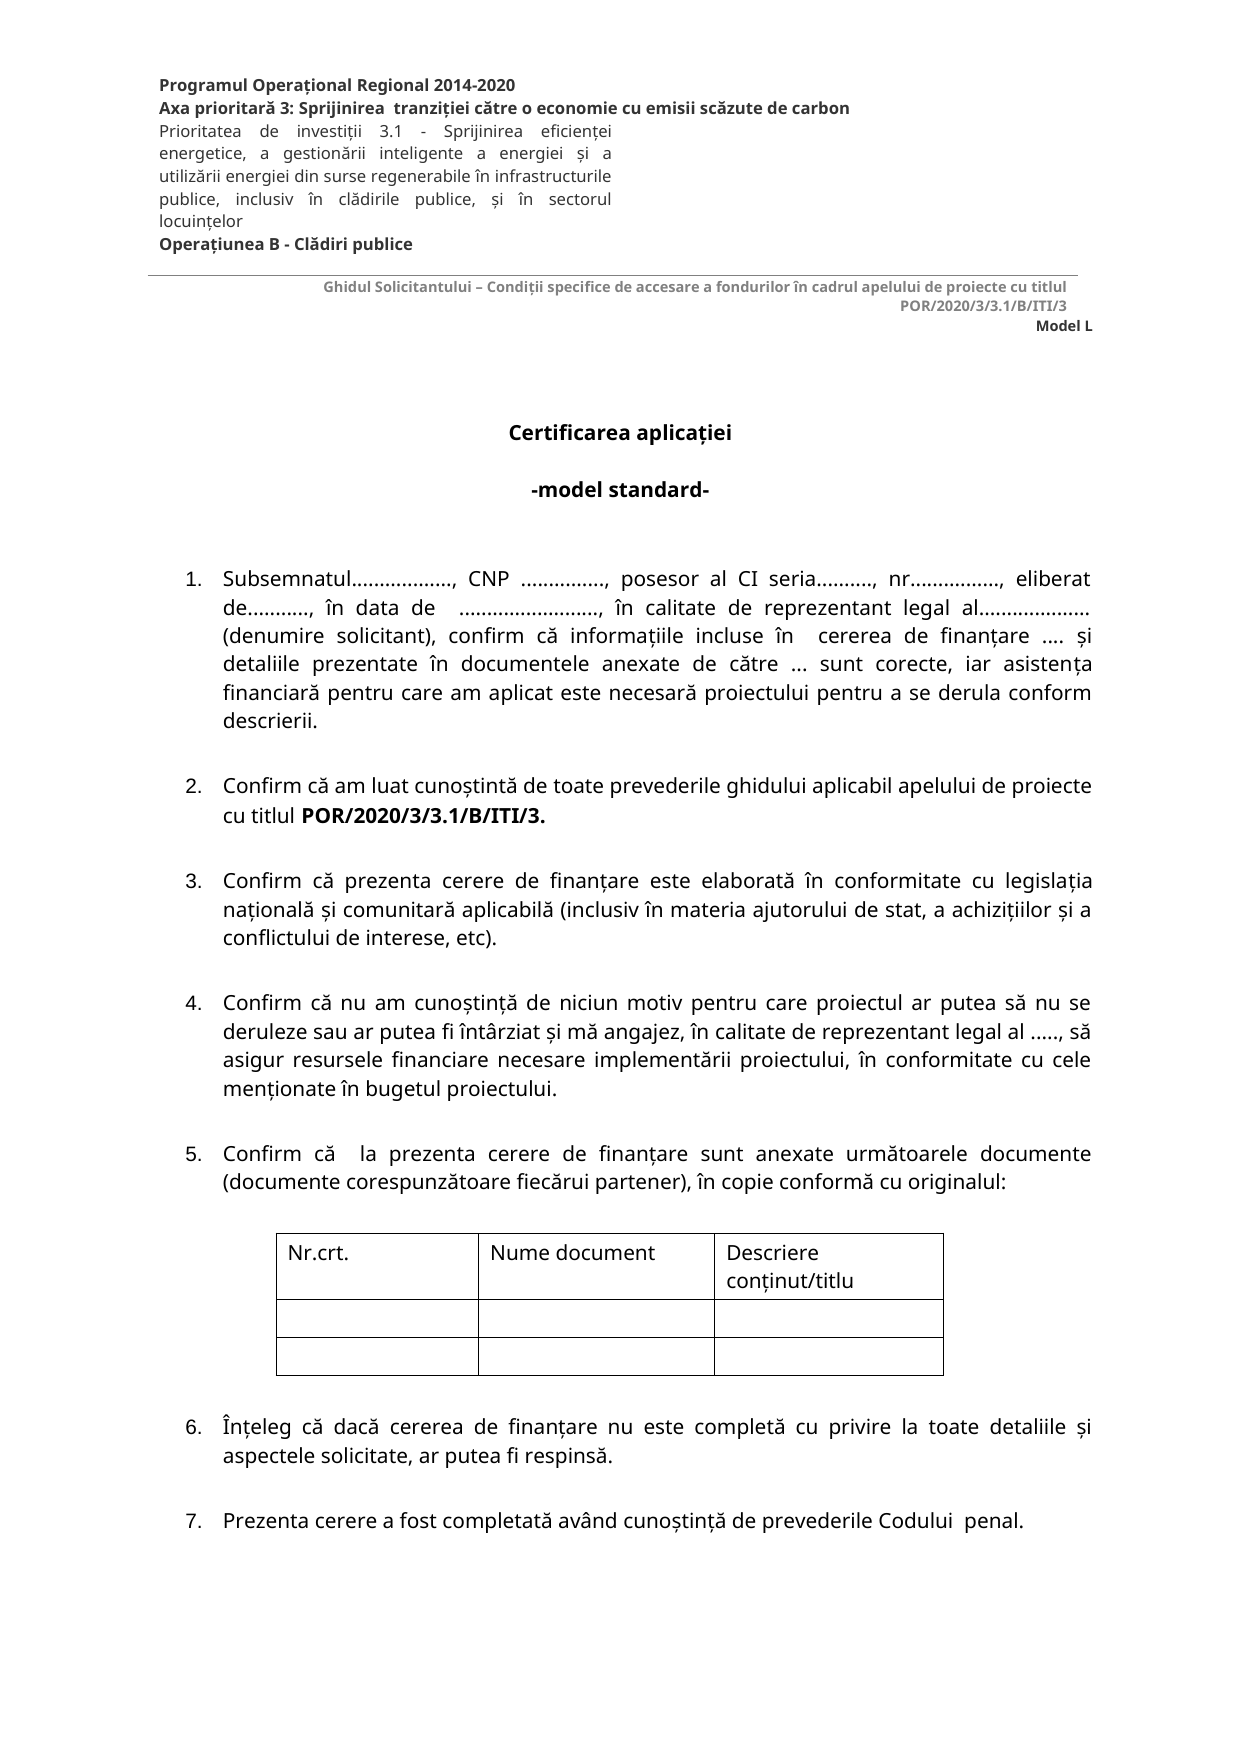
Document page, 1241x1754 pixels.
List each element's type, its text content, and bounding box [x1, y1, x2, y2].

table_cell [479, 1338, 714, 1374]
list -model standard- [148, 475, 1093, 503]
list Certificarea aplicaţiei [148, 418, 1093, 446]
table_cell [479, 1300, 714, 1337]
list Prezenta cerere a fost completată având cunoștință de prevederile Codului penal. [185, 1506, 1093, 1534]
list Înțeleg că dacă cererea de finanțare nu este completă cu privire la toate detaliile și aspectele solicitate, ar putea fi respinsă. [185, 1412, 1093, 1469]
table_cell [277, 1300, 478, 1337]
table_cell [277, 1338, 478, 1374]
table_cell [715, 1338, 943, 1374]
list Confirm că prezenta cerere de finanțare este elaborată în conformitate cu legislaţia naţională şi comunitară aplicabilă (inclusiv în materia ajutorului de stat, a achizițiilor și a conflictului de interese, etc). [185, 866, 1093, 952]
list Confirm că am luat cunoștintă de toate prevederile ghidului aplicabil apelului de proiecte cu titlul POR/2020/3/3.1/B/ITI/3. [185, 772, 1093, 829]
table_cell [715, 1300, 943, 1337]
table_header Nume document [479, 1234, 714, 1299]
table_header Descriere conținut/titlu [715, 1234, 943, 1299]
list Confirm că la prezenta cerere de finanțare sunt anexate următoarele documente (documente corespunzătoare fiecărui partener), în copie conformă cu originalul: [185, 1139, 1093, 1196]
list Subsemnatul.................., CNP ..............., posesor al CI seria.........., nr................, eliberat de..........., în data de ........................., în calitate de reprezentant legal al....................(denumire solicitant), confirm că informaţiile incluse în cererea de finanțare .... şi detaliile prezentate în documentele anexate de către ... sunt corecte, iar asistenţa financiară pentru care am aplicat este necesară proiectului pentru a se derula conform descrierii. [185, 564, 1093, 735]
table_header Nr.crt. [277, 1234, 478, 1299]
list Confirm că nu am cunoştinţă de niciun motiv pentru care proiectul ar putea să nu se deruleze sau ar putea fi întârziat și mă angajez, în calitate de reprezentant legal al ....., să asigur resursele financiare necesare implementării proiectului, în conformitate cu cele menționate în bugetul proiectului. [185, 988, 1093, 1102]
